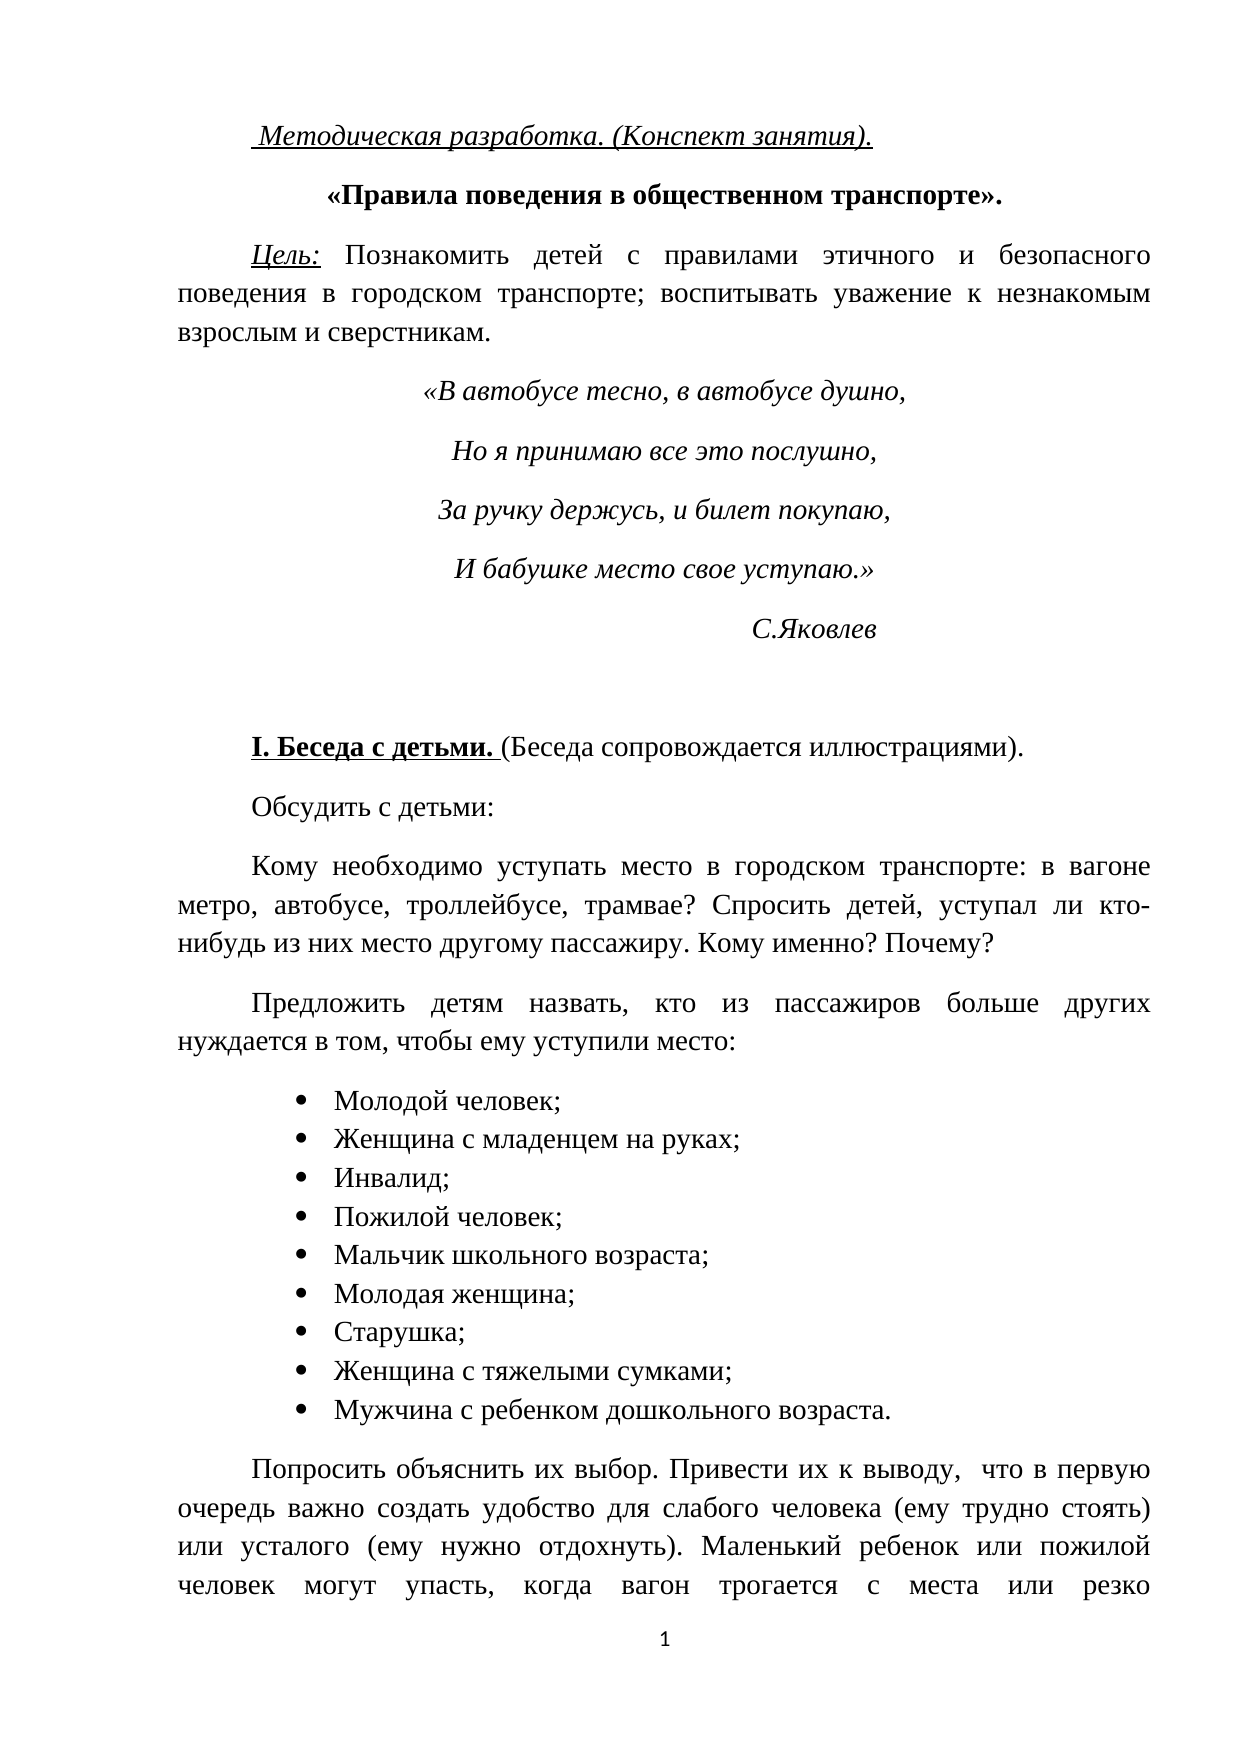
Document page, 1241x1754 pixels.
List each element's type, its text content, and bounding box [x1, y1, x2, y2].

text I. Беседа с детьми. (Беседа сопровождается иллюстрациями). [177, 729, 1152, 763]
list Пожилой человек; [296, 1199, 1152, 1232]
text И бабушке место свое уступаю.» [177, 551, 1152, 585]
list Инвалид; [296, 1160, 1152, 1194]
list Женщина с тяжелыми сумками; [296, 1353, 1152, 1387]
text Цель: Познакомить детей с правилами этичного и безопасного поведения в городском транспорте; воспитывать уважение к незнакомым взрослым и сверстникам. [177, 237, 1152, 347]
text Но я принимаю все это послушно, [177, 433, 1152, 466]
list Мальчик школьного возраста; [296, 1237, 1152, 1271]
text «В автобусе тесно, в автобусе душно, [177, 373, 1152, 407]
text С.Яковлев [177, 611, 1152, 644]
text Предложить детям назвать, кто из пассажиров больше других нуждается в том, чтобы ему уступили место: [177, 985, 1152, 1057]
list Мужчина с ребенком дошкольного возраста. [296, 1392, 1152, 1426]
text Кому необходимо уступать место в городском транспорте: в вагоне метро, автобусе, троллейбусе, трамвае? Спросить детей, уступал ли кто-нибудь из них место другому пассажиру. Кому именно? Почему? [177, 848, 1152, 959]
list Старушка; [296, 1314, 1152, 1348]
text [177, 1451, 1152, 1601]
text Методическая разработка. (Конспект занятия). [177, 118, 1152, 152]
text «Правила поведения в общественном транспорте». [177, 177, 1152, 211]
list Женщина с младенцем на руках; [296, 1121, 1152, 1155]
text Обсудить с детьми: [177, 789, 1152, 822]
text За ручку держусь, и билет покупаю, [177, 492, 1152, 526]
list Молодой человек; [296, 1083, 1152, 1116]
list Молодая женщина; [296, 1276, 1152, 1309]
